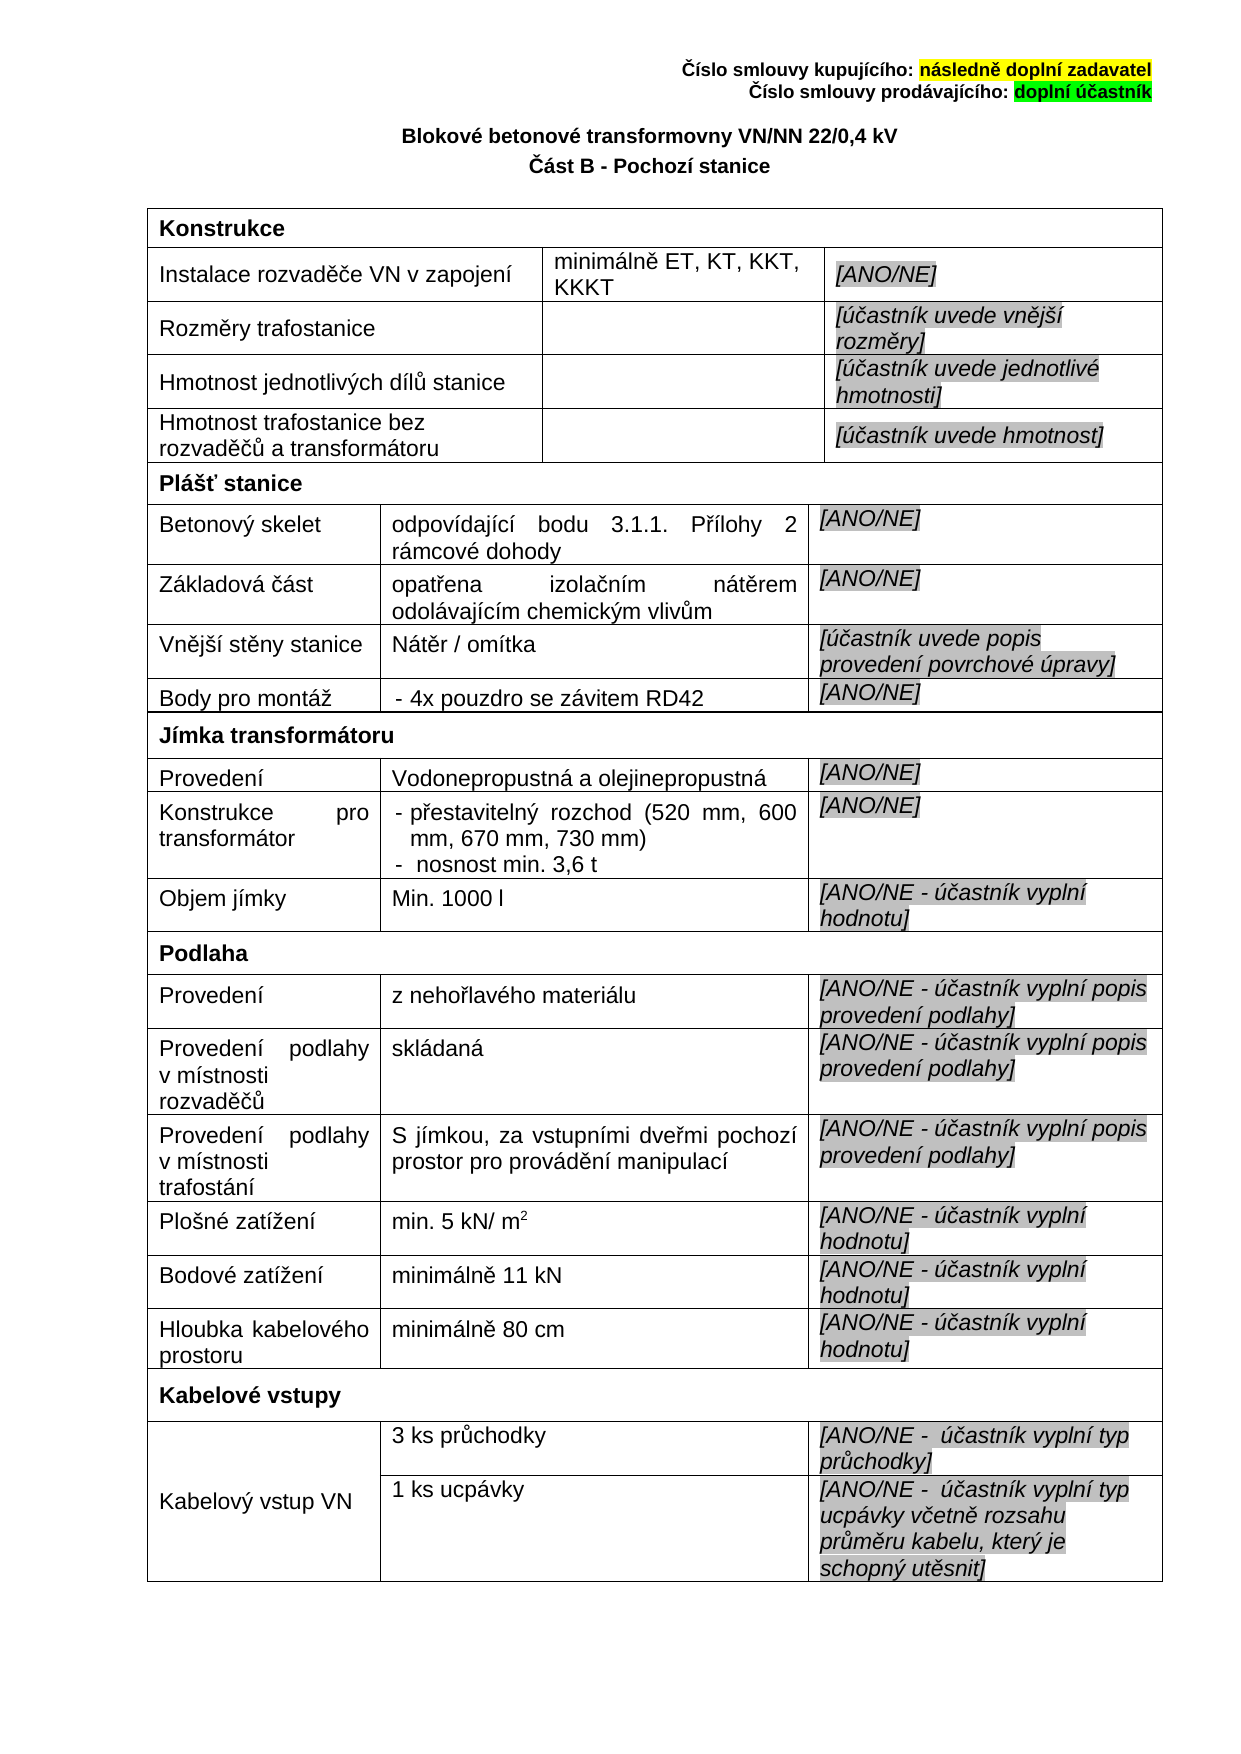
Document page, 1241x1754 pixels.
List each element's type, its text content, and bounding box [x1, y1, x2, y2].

table_cell Provedení [148, 975, 380, 1028]
table_cell [ANO/NE - účastník vyplní hodnotu] [809, 1309, 1162, 1368]
table_cell Body pro montáž [148, 679, 380, 711]
table_cell S jímkou, za vstupními dveřmi pochozí prostor pro provádění manipulací [381, 1115, 808, 1201]
table_cell [ANO/NE] [825, 248, 1162, 301]
table_cell Hloubka kabelového prostoru [148, 1309, 380, 1368]
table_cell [932, 1422, 1162, 1474]
table_cell [ANO/NE] [809, 679, 1162, 711]
table_cell opatřena izolačním nátěrem odolávajícím chemickým vlivům [381, 565, 808, 624]
table_cell [ANO/NE] [809, 505, 1162, 564]
table_cell [ANO/NE - účastník vyplní typ ucpávky včetně rozsahu průměru kabelu, který je schopný utěsnit] [809, 1476, 1162, 1581]
table_cell [účastník uvede popis provedení povrchové úpravy] [1041, 625, 1162, 678]
table_cell skládaná [381, 1029, 808, 1114]
table_cell [ANO/NE] [809, 792, 1162, 877]
table_cell [ANO/NE] [809, 565, 1162, 624]
table_cell z nehořlavého materiálu [381, 975, 808, 1028]
table_cell Min. 1000 l [381, 879, 808, 931]
table_cell [účastník uvede jednotlivé hmotnosti] [941, 355, 1162, 408]
table_cell Betonový skelet [148, 505, 380, 564]
table_cell Plášť stanice [148, 463, 1162, 504]
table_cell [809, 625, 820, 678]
table_cell Bodové zatížení [148, 1256, 380, 1308]
table_cell přestavitelný rozchod (520 mm, 600 mm, 670 mm, 730 mm) nosnost min. 3,6 t [381, 792, 808, 877]
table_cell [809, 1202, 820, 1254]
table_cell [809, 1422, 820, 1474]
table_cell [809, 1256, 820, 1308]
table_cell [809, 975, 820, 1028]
table_cell Provedení podlahy v místnosti trafostání [148, 1115, 380, 1201]
table_cell Kabelové vstupy [148, 1369, 1162, 1421]
table_cell 3 ks průchodky [381, 1422, 808, 1474]
table_cell [ANO/NE - účastník vyplní hodnotu] [909, 879, 1162, 931]
table_cell Hmotnost jednotlivých dílů stanice [148, 355, 542, 408]
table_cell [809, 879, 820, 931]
table_cell [543, 355, 824, 408]
table_cell [543, 409, 824, 462]
table_cell [ANO/NE] [809, 759, 1162, 791]
table_cell 1 ks ucpávky [381, 1476, 808, 1581]
table_cell Nátěr / omítka [381, 625, 808, 678]
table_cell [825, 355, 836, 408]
table_cell minimálně 11 kN [381, 1256, 808, 1308]
table_cell [ANO/NE - účastník vyplní hodnotu] [909, 1202, 1162, 1254]
table_cell 4x pouzdro se závitem RD42 [381, 679, 808, 711]
table_cell odpovídající bodu 3.1.1. Přílohy 2 rámcové dohody [381, 505, 808, 564]
table_cell Instalace rozvaděče VN v zapojení [148, 248, 542, 301]
table_cell Vodonepropustná a olejinepropustná [381, 759, 808, 791]
table_cell Plošné zatížení [148, 1202, 380, 1254]
table_cell Podlaha [148, 932, 1162, 974]
table_cell Základová část [148, 565, 380, 624]
table_cell minimálně ET, KT, KKT, KKKT [543, 248, 824, 301]
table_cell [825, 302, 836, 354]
table_cell Rozměry trafostanice [148, 302, 542, 354]
table_cell [účastník uvede hmotnost] [825, 409, 1162, 462]
table_cell [ANO/NE - účastník vyplní popis provedení podlahy] [809, 1115, 1162, 1201]
table_cell min. 5 kN/ m2 [381, 1202, 808, 1254]
table_cell [ANO/NE - účastník vyplní popis provedení podlahy] [1015, 975, 1162, 1028]
table_cell Objem jímky [148, 879, 380, 931]
table_cell Jímka transformátoru [148, 713, 1162, 757]
table_cell Hmotnost trafostanice bez rozvaděčů a transformátoru [148, 409, 542, 462]
table_cell [ANO/NE - účastník vyplní hodnotu] [909, 1256, 1162, 1308]
table_cell [ANO/NE - účastník vyplní popis provedení podlahy] [809, 1029, 1162, 1114]
table_cell minimálně 80 cm [381, 1309, 808, 1368]
table_cell Konstrukce [148, 209, 1162, 247]
table_cell [účastník uvede vnější rozměry] [925, 302, 1162, 354]
table_cell Provedení podlahy v místnosti rozvaděčů [148, 1029, 380, 1114]
table_cell Provedení [148, 759, 380, 791]
table_cell Vnější stěny stanice [148, 625, 380, 678]
table_cell Konstrukce pro transformátor [148, 792, 380, 877]
table_cell [543, 302, 824, 354]
table_cell Kabelový vstup VN [148, 1422, 380, 1581]
